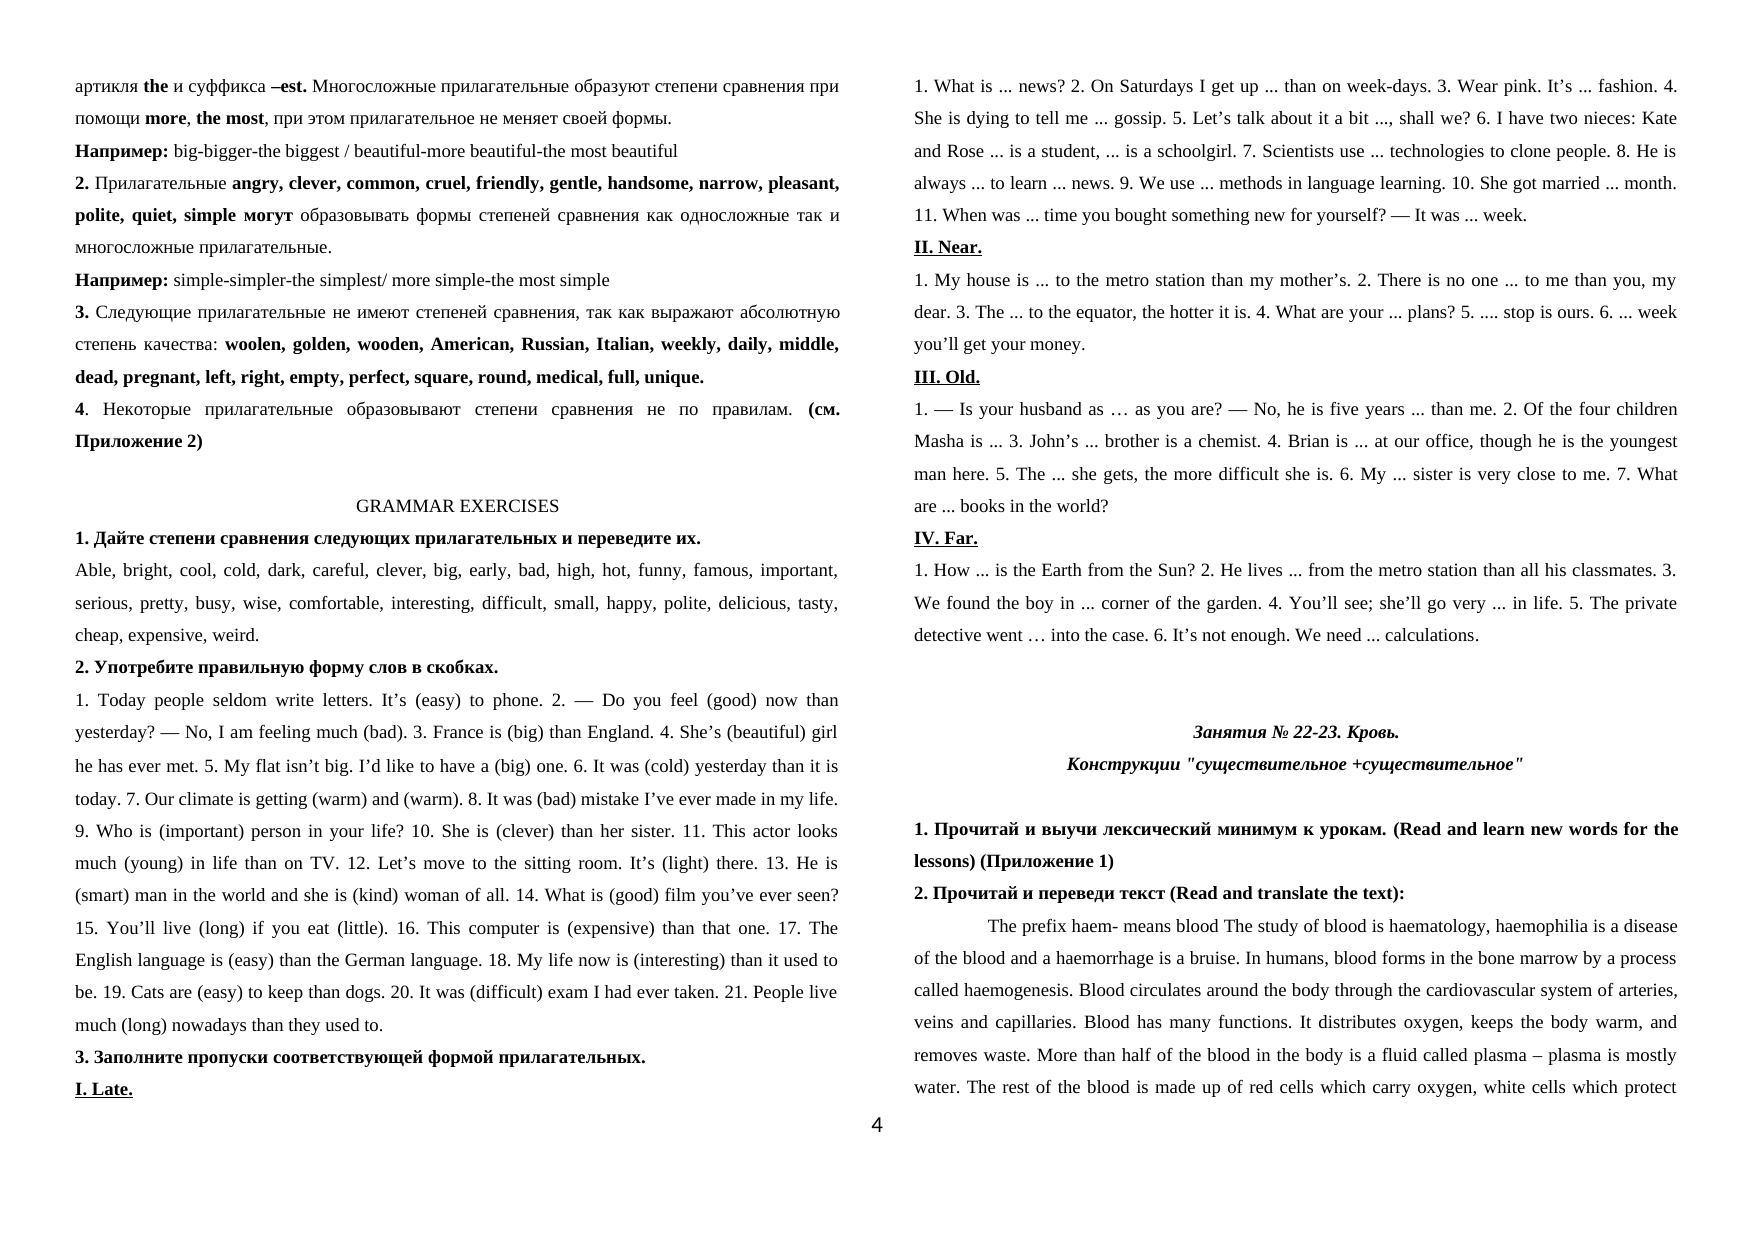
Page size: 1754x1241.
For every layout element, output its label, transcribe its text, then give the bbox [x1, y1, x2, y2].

text 1. What is ... news? 2. On Saturdays I get up ... than on week-days. 3. Wear pink. It’s ... fashion. 4. She is dying to tell me ... gossip. 5. Let’s talk about it a bit ..., shall we? 6. I have two nieces: Kate and Rose ... is a student, ... is a schoolgirl. 7. Scientists use ... technologies to clone people. 8. He is always ... to learn ... news. 9. We use ... methods in language learning. 10. She got married ... month. 11. When was ... time you bought something new for yourself? — It was ... week. [914, 75, 1679, 226]
text IV. Far. [914, 527, 1679, 549]
text II. Near. [914, 236, 1679, 258]
text III. Old. [914, 366, 1679, 387]
text Able, bright, cool, cold, dark, careful, clever, big, early, bad, high, hot, funny, famous, important, serious, pretty, busy, wise, comfortable, interesting, difficult, small, happy, polite, delicious, tasty, cheap, expensive, weird. [75, 559, 840, 646]
text 2. Употребите правильную форму слов в скобках. [75, 656, 840, 678]
text 2. Прилагательные angry, clever, common, cruel, friendly, gentle, handsome, narrow, pleasant, polite, quiet, simple могут образовывать формы степеней сравнения как односложные так и многосложные прилагательные. [75, 172, 840, 258]
text Например: big-bigger-the biggest / beautiful-more beautiful-the most beautiful [75, 139, 840, 161]
text 1. My house is ... to the metro station than my mother’s. 2. There is no one ... to me than you, my dear. 3. The ... to the equator, the hotter it is. 4. What are your ... plans? 5. .... stop is ours. 6. ... week you’ll get your money. [914, 269, 1679, 355]
text Занятия № 22-23. Кровь. [914, 721, 1679, 742]
text 2. Прочитай и переведи текст (Read and translate the text): [914, 882, 1679, 904]
text GRAMMAR EXERCISES [75, 495, 840, 516]
text 1. Прочитай и выучи лексический минимум к урокам. (Read and learn new words for the lessons) (Приложение 1) [914, 818, 1679, 872]
text I. Late. [75, 1078, 840, 1100]
text 1. Дайте степени сравнения следующих прилагательных и переведите их. [75, 527, 840, 549]
text 3. Следующие прилагательные не имеют степеней сравнения, так как выражают абсолютную степень качества: woolen, golden, wooden, American, Russian, Italian, weekly, daily, middle, dead, pregnant, left, right, empty, perfect, square, round, medical, full, unique. [75, 301, 840, 387]
text 1. — Is your husband as … as you are? — No, he is five years ... than me. 2. Of the four children Masha is ... 3. John’s ... brother is a chemist. 4. Brian is ... at our office, though he is the youngest man here. 5. The ... she gets, the more difficult she is. 6. My ... sister is very close to me. 7. What are ... books in the world? [914, 398, 1679, 516]
text Например: simple-simpler-the simplest/ more simple-the most simple [75, 269, 840, 290]
text 1. Today people seldom write letters. It’s (easy) to phone. 2. — Do you feel (good) now than yesterday? — No, I am feeling much (bad). 3. France is (big) than England. 4. She’s (beautiful) girl he has ever met. 5. My flat isn’t big. I’d like to have a (big) one. 6. It was (cold) yesterday than it is today. 7. Our climate is getting (warm) and (warm). 8. It was (bad) mistake I’ve ever made in my life. 9. Who is (important) person in your life? 10. She is (clever) than her sister. 11. This actor looks much (young) in life than on TV. 12. Let’s move to the sitting room. It’s (light) there. 13. He is (smart) man in the world and she is (kind) woman of all. 14. What is (good) film you’ve ever seen? 15. You’ll live (long) if you eat (little). 16. This computer is (expensive) than that one. 17. The English language is (easy) than the German language. 18. My life now is (interesting) than it used to be. 19. Cats are (easy) to keep than dogs. 20. It was (difficult) exam I had ever taken. 21. People live much (long) nowadays than they used to. [75, 688, 840, 1035]
text Конструкции "существительное +существительное" [914, 753, 1679, 775]
text 1. How ... is the Earth from the Sun? 2. He lives ... from the metro station than all his classmates. 3. We found the boy in ... corner of the garden. 4. You’ll see; she’ll go very ... in life. 5. The private detective went … into the case. 6. It’s not enough. We need ... calculations. [914, 559, 1679, 646]
text 3. Заполните пропуски соответствующей формой прилагательных. [75, 1046, 840, 1067]
text 4. Некоторые прилагательные образовывают степени сравнения не по правилам. (см. Приложение 2) [75, 398, 840, 452]
